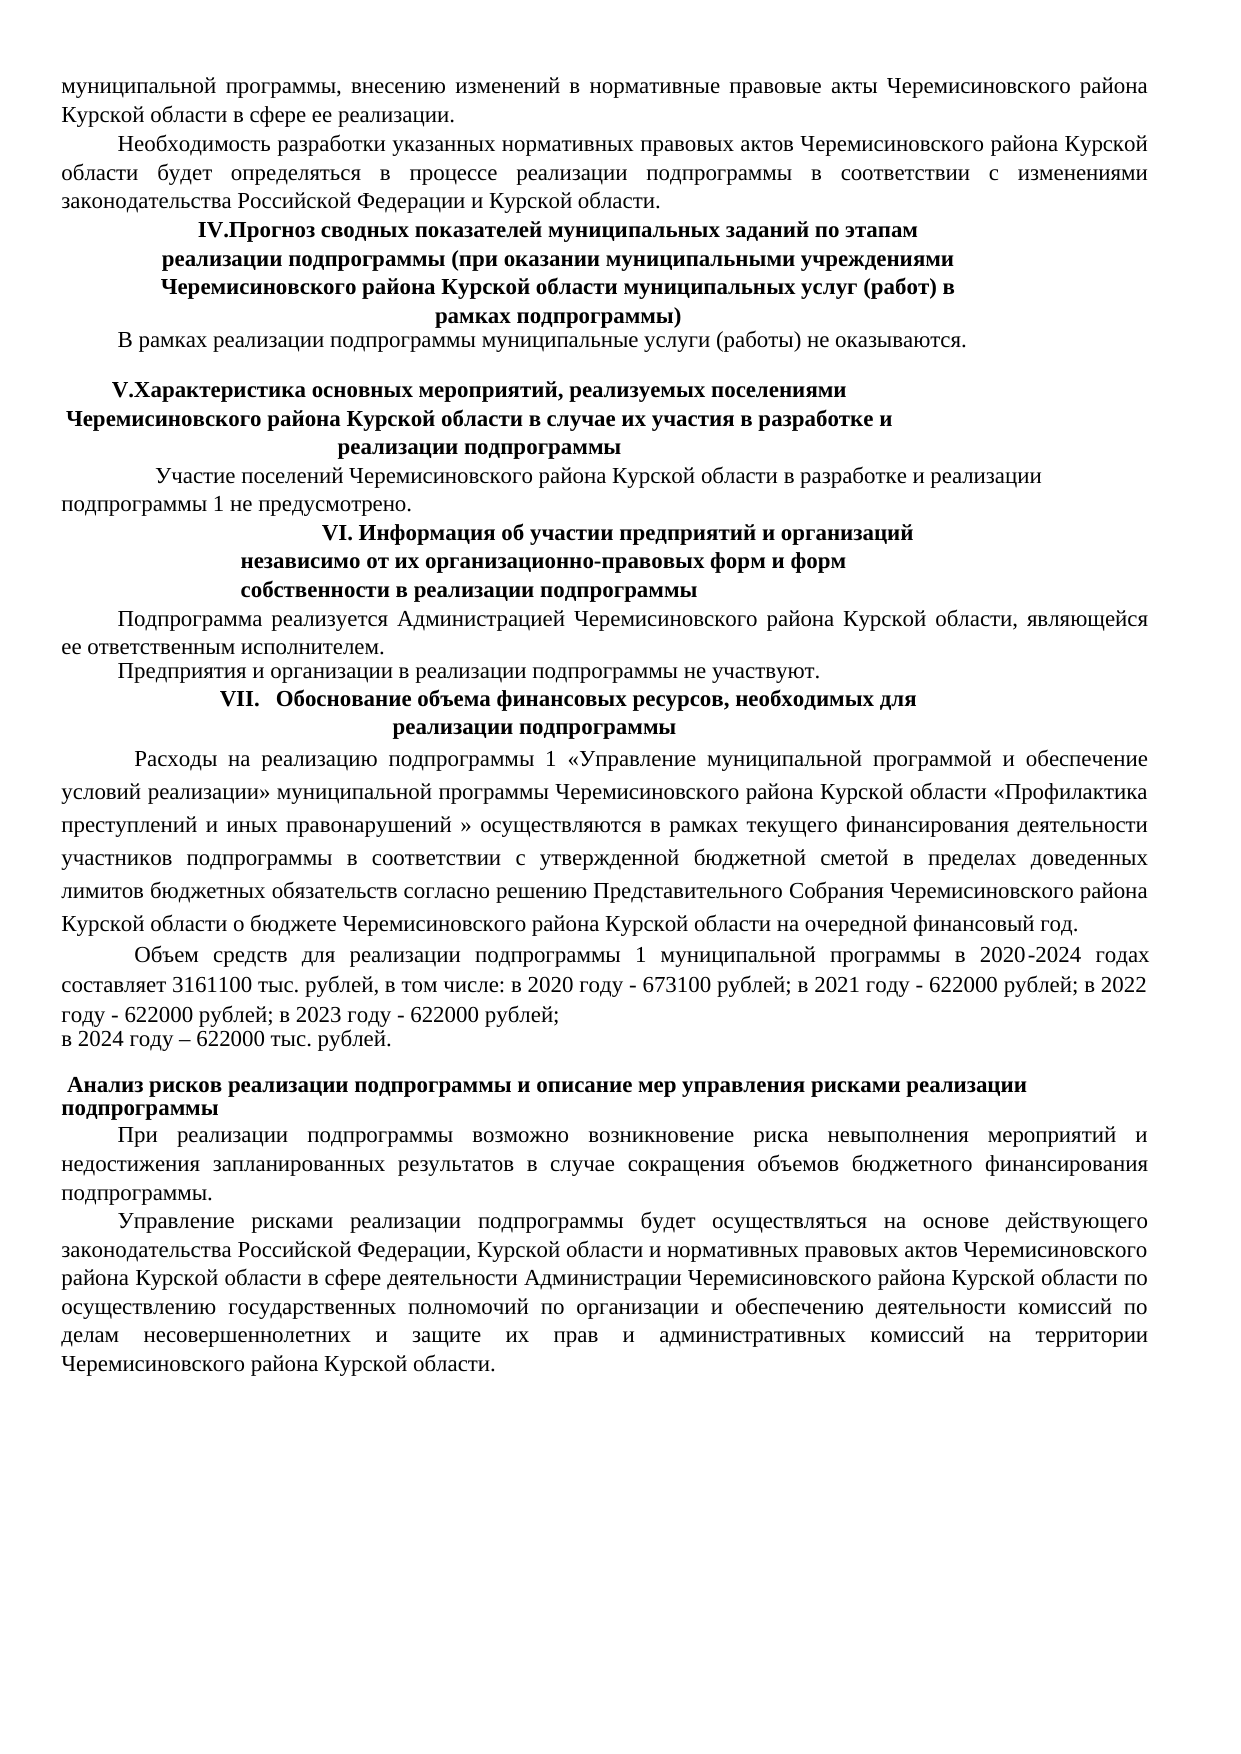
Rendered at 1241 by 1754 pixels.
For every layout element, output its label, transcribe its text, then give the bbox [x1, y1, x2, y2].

text Участие поселений Черемисиновского района Курской области в разработке и реализации подпрограммы 1 не предусмотрено. [61, 460, 1149, 517]
text При реализации подпрограммы возможно возникновение риска невыполнения мероприятий и недостижения запланированных результатов в случае сокращения объемов бюджетного финансирования подпрограммы. [61, 1120, 1149, 1206]
text Необходимость разработки указанных нормативных правовых актов Черемисиновского района Курской области будет определяться в процессе реализации подпрограммы в соответствии с изменениями законодательства Российской Федерации и Курской области. [61, 128, 1149, 215]
text Подпрограмма реализуется Администрацией Черемисиновского района Курской области, являющейся ее ответственным исполнителем. [61, 603, 1149, 660]
text В рамках реализации подпрограммы муниципальные услуги (работы) не оказываются. [61, 329, 1152, 352]
text Управление рисками реализации подпрограммы будет осуществляться на основе действующего законодательства Российской Федерации, Курской области и нормативных правовых актов Черемисиновского района Курской области в сфере деятельности Администрации Черемисиновского района Курской области по осуществлению государственных полномочий по организации и обеспечению деятельности комиссий по делам несовершеннолетних и защите их прав и административных комиссий на территории Черемисиновского района Курской области. [61, 1206, 1149, 1377]
list Обоснование объема финансовых ресурсов, необходимых для реализации подпрограммы [219, 683, 991, 740]
text Анализ рисков реализации подпрограммы и описание мер управления рисками реализации подпрограммы [61, 1074, 1152, 1120]
text в 2024 году – 622000 тыс. рублей. [61, 1028, 1152, 1051]
text Объем средств для реализации подпрограммы 1 муниципальной программы в 2020-2024 годах составляет 3161100 тыс. рублей, в том числе: в 2020 году - 673100 рублей; в 2021 году - 622000 рублей; в 2022 году - 622000 рублей; в 2023 году - 622000 рублей; [61, 938, 1149, 1028]
text Предприятия и организации в реализации подпрограммы не участвуют. [61, 660, 1152, 683]
text IV.Прогноз сводных показателей муниципальных заданий по этапам реализации подпрограммы (при оказании муниципальными учреждениями Черемисиновского района Курской области муниципальных услуг (работ) в рамках подпрограммы) [148, 215, 968, 329]
text V.Характеристика основных мероприятий, реализуемых поселениями Черемисиновского района Курской области в случае их участия в разработке и реализации подпрограммы [59, 375, 899, 460]
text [61, 71, 1149, 128]
text VI. Информация об участии предприятий и организаций независимо от их организационно-правовых форм и форм собственности в реализации подпрограммы [240, 517, 968, 603]
text Расходы на реализацию подпрограммы 1 «Управление муниципальной программой и обеспечение условий реализации» муниципальной программы Черемисиновского района Курской области «Профилактика преступлений и иных правонарушений » осуществляются в рамках текущего финансирования деятельности участников подпрограммы в соответствии с утвержденной бюджетной сметой в пределах доведенных лимитов бюджетных обязательств согласно решению Представительного Собрания Черемисиновского района Курской области о бюджете Черемисиновского района Курской области на очередной финансовый год. [61, 740, 1149, 938]
